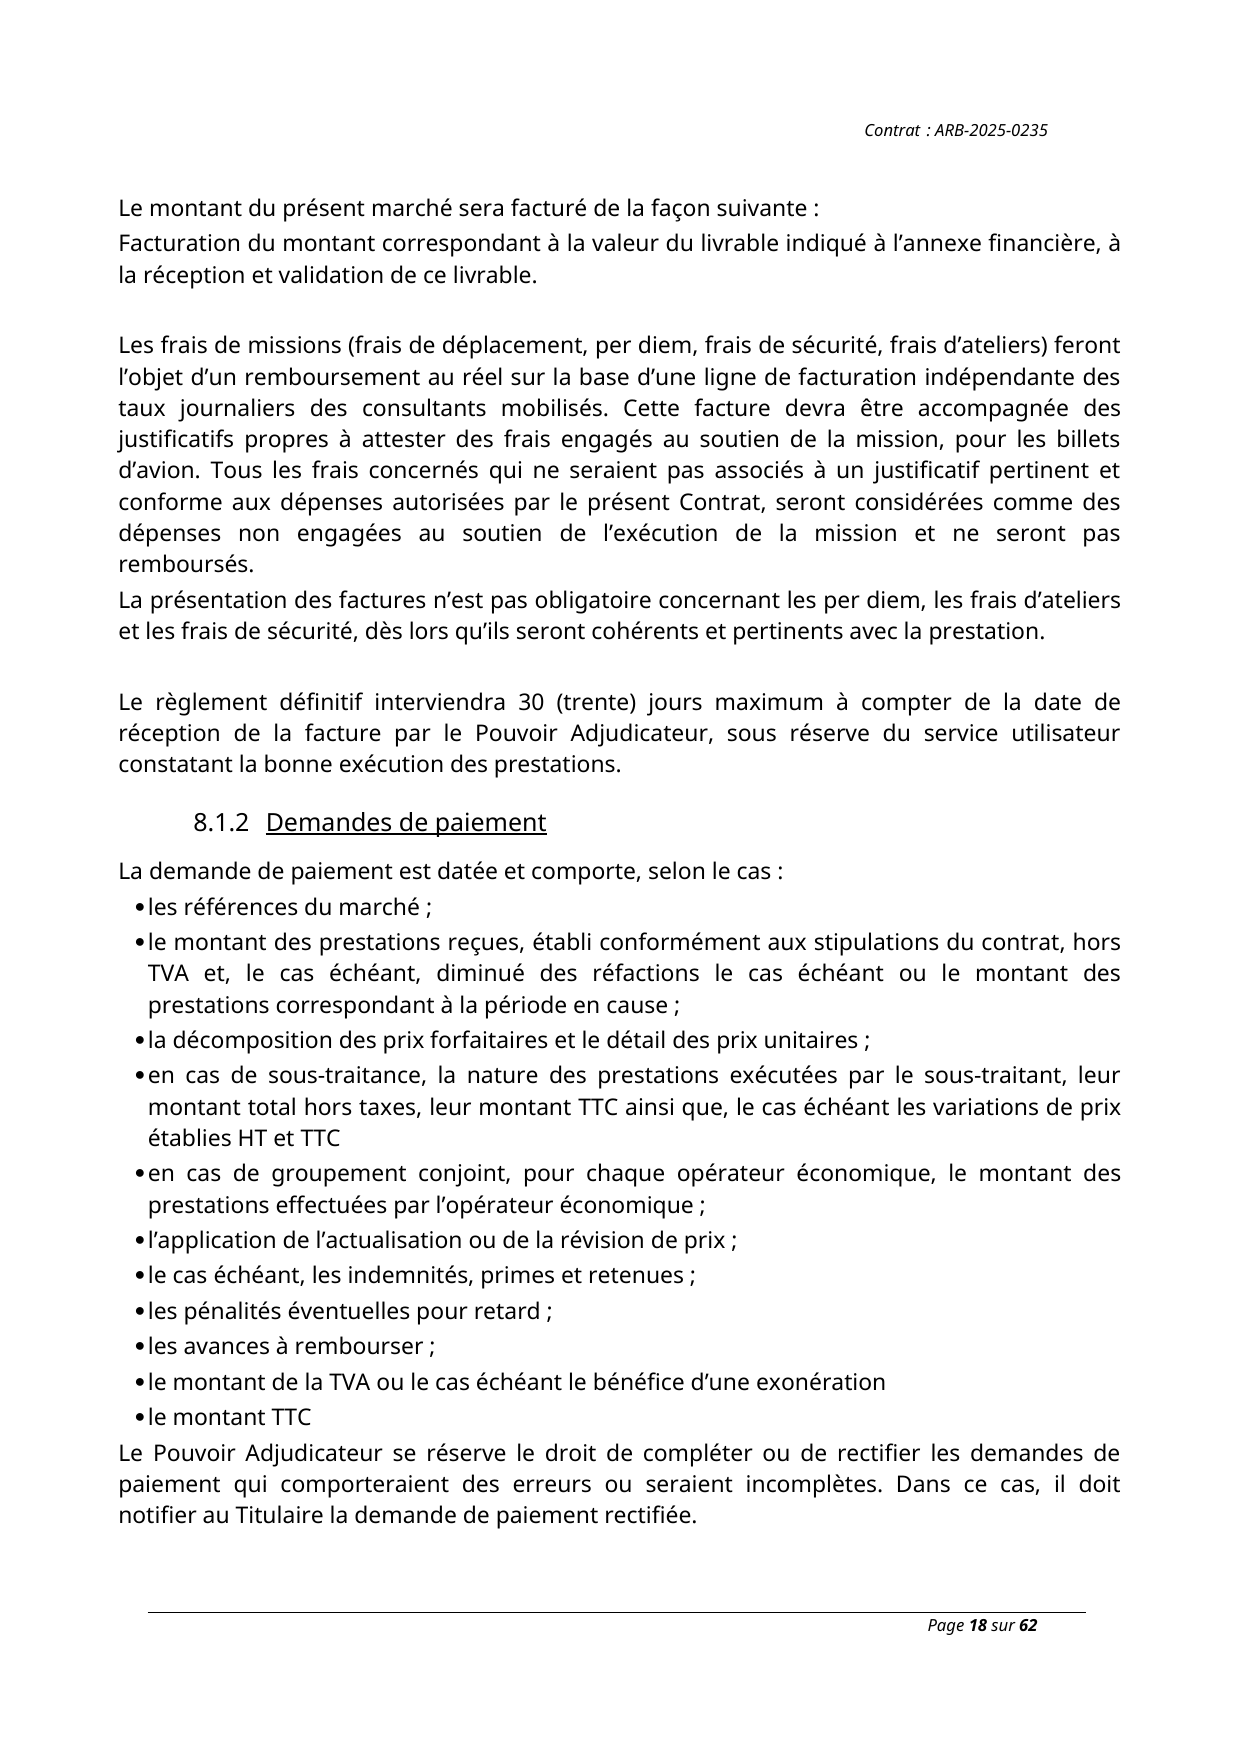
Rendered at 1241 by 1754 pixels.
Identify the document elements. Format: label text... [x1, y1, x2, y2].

list le montant TTC [136, 1401, 1122, 1432]
text La présentation des factures n’est pas obligatoire concernant les per diem, les frais d’ateliers et les frais de sécurité, dès lors qu’ils seront cohérents et pertinents avec la prestation. [118, 584, 1122, 646]
text Le règlement définitif interviendra 30 (trente) jours maximum à compter de la date de réception de la facture par le Pouvoir Adjudicateur, sous réserve du service utilisateur constatant la bonne exécution des prestations. [118, 686, 1122, 779]
list le montant des prestations reçues, établi conformément aux stipulations du contrat, hors TVA et, le cas échéant, diminué des réfactions le cas échéant ou le montant des prestations correspondant à la période en cause ; [136, 926, 1122, 1020]
text Facturation du montant correspondant à la valeur du livrable indiqué à l’annexe financière, à la réception et validation de ce livrable. [118, 227, 1122, 290]
text La demande de paiement est datée et comporte, selon le cas : [118, 855, 1122, 886]
text Les frais de missions (frais de déplacement, per diem, frais de sécurité, frais d’ateliers) feront l’objet d’un remboursement au réel sur la base d’une ligne de facturation indépendante des taux journaliers des consultants mobilisés. Cette facture devra être accompagnée des justificatifs propres à attester des frais engagés au soutien de la mission, pour les billets d’avion. Tous les frais concernés qui ne seraient pas associés à un justificatif pertinent et conforme aux dépenses autorisées par le présent Contrat, seront considérées comme des dépenses non engagées au soutien de l’exécution de la mission et ne seront pas remboursés. [118, 329, 1122, 579]
text Demandes de paiement [193, 804, 1122, 838]
text Le Pouvoir Adjudicateur se réserve le droit de compléter ou de rectifier les demandes de paiement qui comporteraient des erreurs ou seraient incomplètes. Dans ce cas, il doit notifier au Titulaire la demande de paiement rectifiée. [118, 1436, 1122, 1530]
list les références du marché ; [136, 891, 1122, 922]
list le montant de la TVA ou le cas échéant le bénéfice d’une exonération [136, 1366, 1122, 1397]
text Le montant du présent marché sera facturé de la façon suivante : [118, 192, 1122, 223]
list en cas de groupement conjoint, pour chaque opérateur économique, le montant des prestations effectuées par l’opérateur économique ; [136, 1157, 1122, 1220]
list l’application de l’actualisation ou de la révision de prix ; [136, 1224, 1122, 1255]
list les pénalités éventuelles pour retard ; [136, 1295, 1122, 1326]
list le cas échéant, les indemnités, primes et retenues ; [136, 1259, 1122, 1291]
list les avances à rembourser ; [136, 1330, 1122, 1361]
list en cas de sous-traitance, la nature des prestations exécutées par le sous-traitant, leur montant total hors taxes, leur montant TTC ainsi que, le cas échéant les variations de prix établies HT et TTC [136, 1059, 1122, 1153]
list la décomposition des prix forfaitaires et le détail des prix unitaires ; [136, 1024, 1122, 1055]
